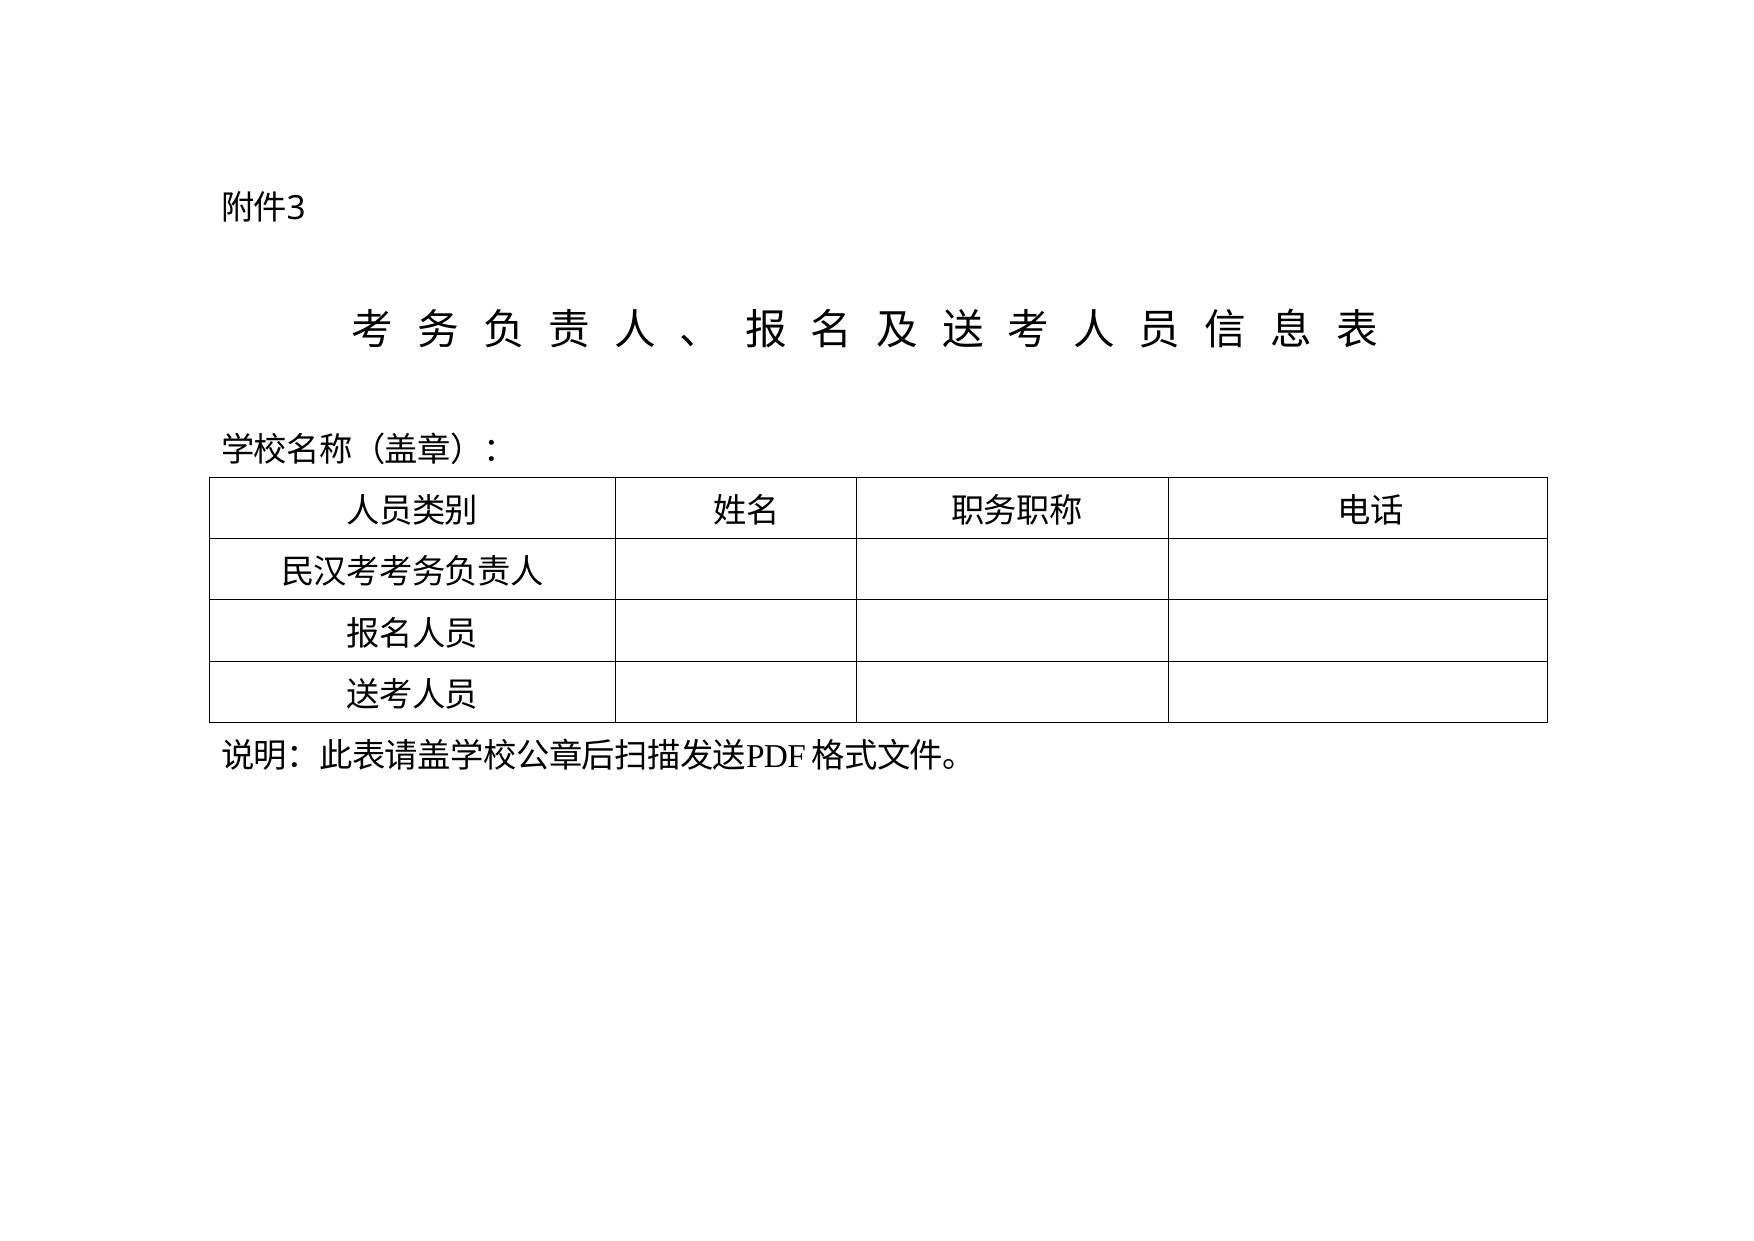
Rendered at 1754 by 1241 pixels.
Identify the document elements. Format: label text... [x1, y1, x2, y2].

text 附件3 [221, 175, 1533, 235]
table_cell 报名人员 [210, 600, 615, 661]
table_cell [1169, 539, 1547, 599]
table_header 姓名 [616, 478, 856, 538]
table_cell [857, 662, 1168, 722]
table_cell [616, 662, 856, 722]
table_cell [857, 539, 1168, 599]
table_cell [616, 600, 856, 661]
table_cell [1169, 662, 1547, 722]
table_cell 民汉考考务负责人 [210, 539, 615, 599]
table_cell [1169, 600, 1547, 661]
text 考务负责人、报名及送考人员信息表 [221, 296, 1533, 356]
table_cell 送考人员 [210, 662, 615, 722]
text 学校名称（盖章）： [221, 416, 1533, 477]
table_cell [857, 600, 1168, 661]
table_cell [616, 539, 856, 599]
table_header 职务职称 [857, 478, 1168, 538]
table_header 电话 [1169, 478, 1547, 538]
text 说明：此表请盖学校公章后扫描发送PDF格式文件。 [221, 723, 1533, 783]
table_header 人员类别 [210, 478, 615, 538]
